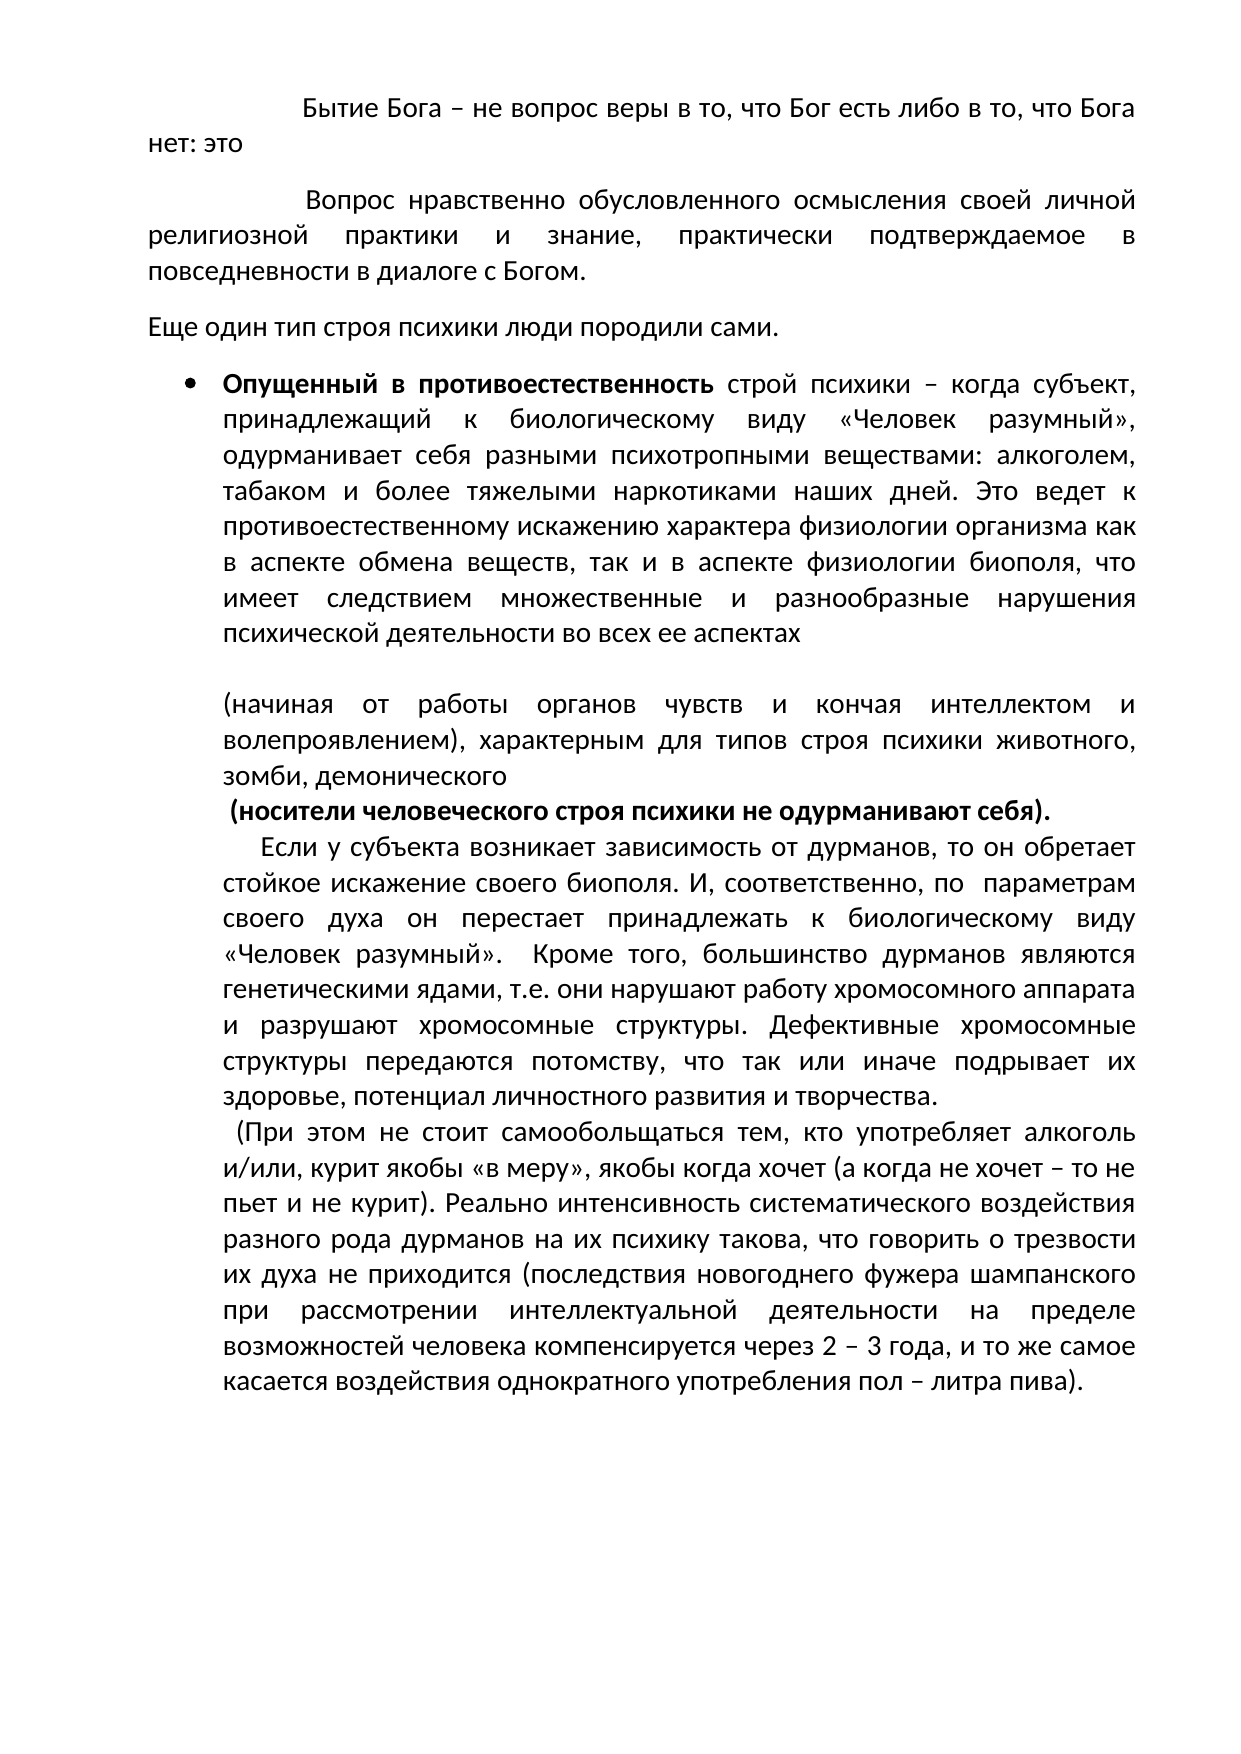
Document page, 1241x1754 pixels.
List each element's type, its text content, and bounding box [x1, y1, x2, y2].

list Если у субъекта возникает зависимость от дурманов, то он обретает стойкое искажение своего биополя. И, соответственно, по параметрам своего духа он перестает принадлежать к биологическому виду «Человек разумный». Кроме того, большинство дурманов являются генетическими ядами, т.е. они нарушают работу хромосомного аппарата и разрушают хромосомные структуры. Дефективные хромосомные структуры передаются потомству, что так или иначе подрывает их здоровье, потенциал личностного развития и творчества. [223, 828, 1137, 1113]
list (При этом не стоит самообольщаться тем, кто употребляет алкоголь и/или, курит якобы «в меру», якобы когда хочет (а когда не хочет – то не пьет и не курит). Реально интенсивность систематического воздействия разного рода дурманов на их психику такова, что говорить о трезвости их духа не приходится (последствия новогоднего фужера шампанского при рассмотрении интеллектуальной деятельности на пределе возможностей человека компенсируется через 2 – 3 года, и то же самое касается воздействия однократного употребления пол – литра пива). [223, 1113, 1137, 1398]
list (начиная от работы органов чувств и кончая интеллектом и волепроявлением), характерным для типов строя психики животного, зомби, демонического [223, 686, 1137, 792]
list (носители человеческого строя психики не одурманивают себя). [223, 792, 1137, 828]
text Еще один тип строя психики люди породили сами. [148, 308, 1137, 344]
text Вопрос нравственно обусловленного осмысления своей личной религиозной практики и знание, практически подтверждаемое в повседневности в диалоге с Богом. [148, 181, 1137, 288]
text Бытие Бога – не вопрос веры в то, что Бог есть либо в то, что Бога нет: это [148, 89, 1137, 160]
list Опущенный в противоестественность строй психики – когда субъект, принадлежащий к биологическому виду «Человек разумный», одурманивает себя разными психотропными веществами: алкоголем, табаком и более тяжелыми наркотиками наших дней. Это ведет к противоестественному искажению характера физиологии организма как в аспекте обмена веществ, так и в аспекте физиологии биополя, что имеет следствием множественные и разнообразные нарушения психической деятельности во всех ее аспектах [185, 365, 1137, 650]
